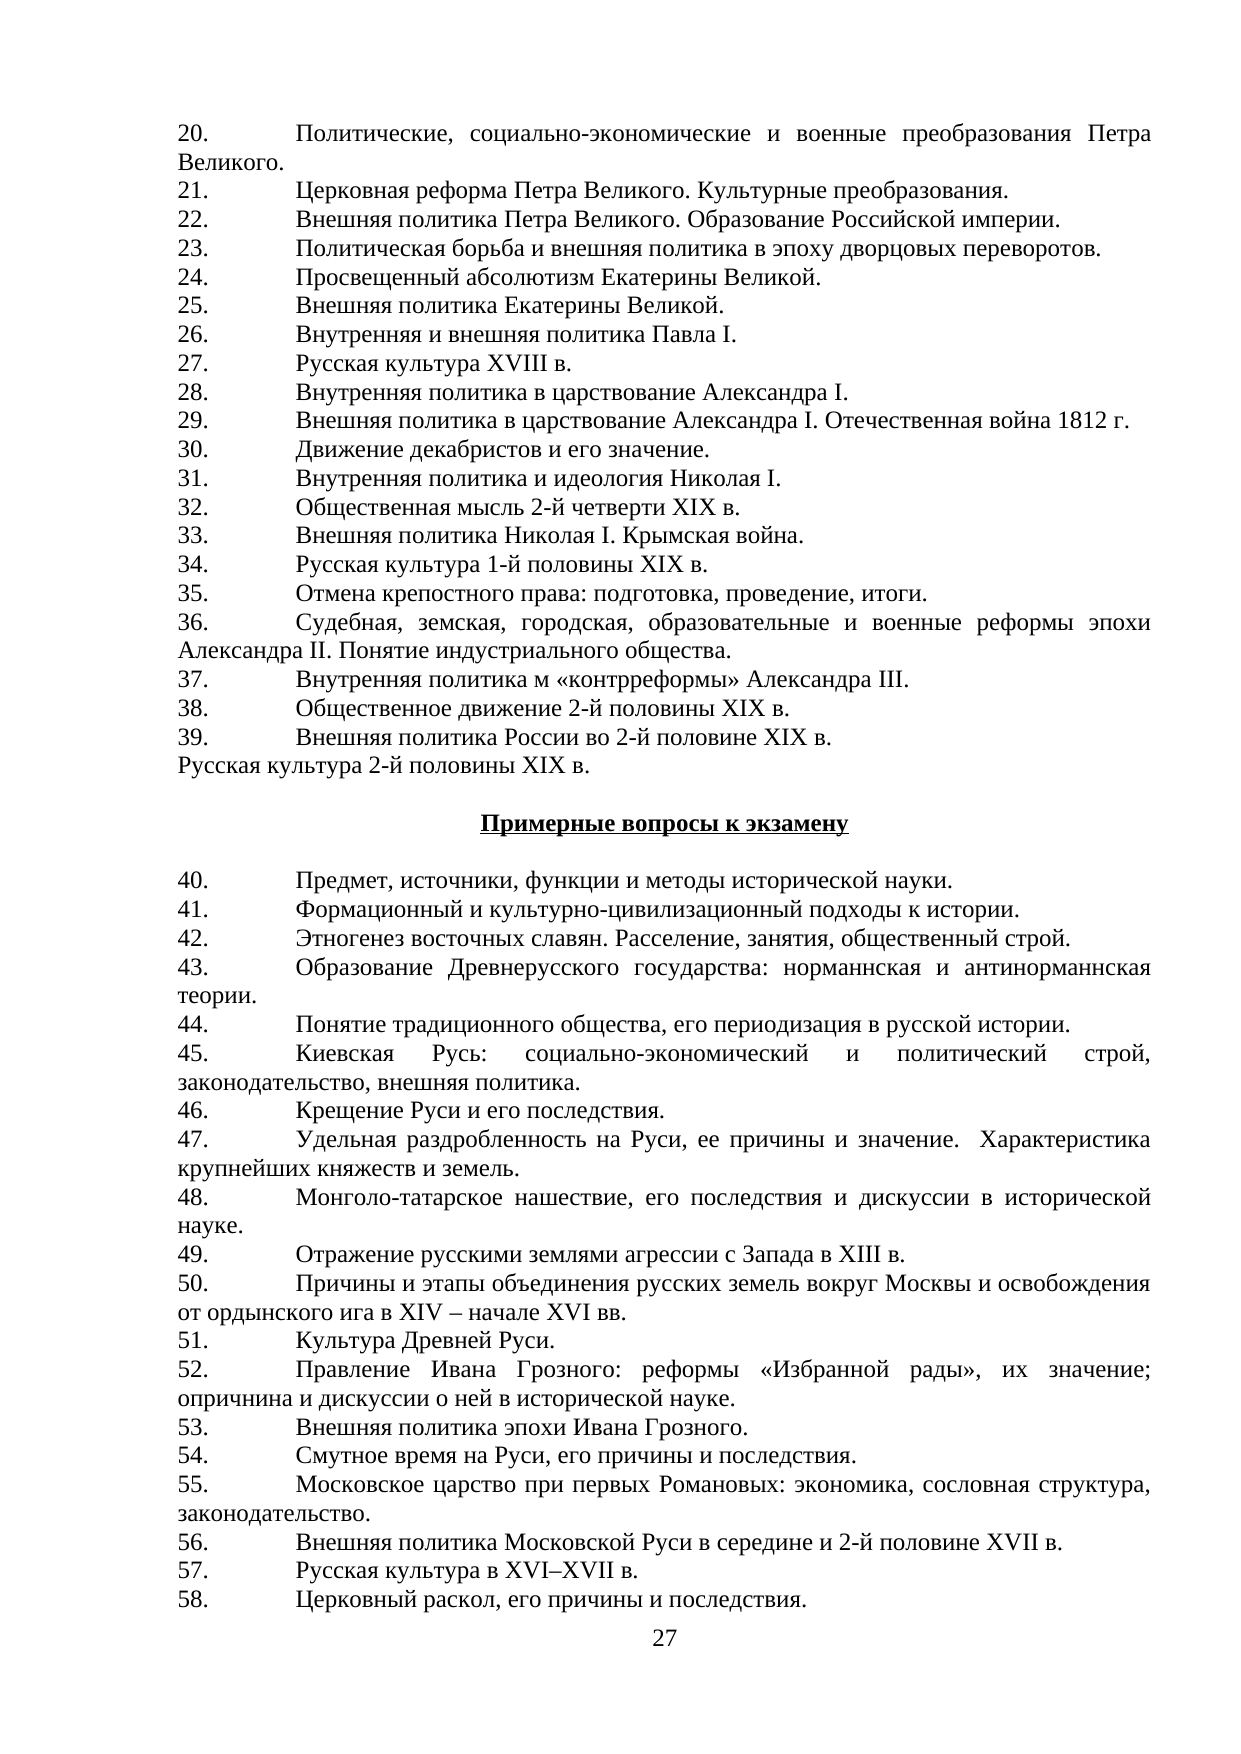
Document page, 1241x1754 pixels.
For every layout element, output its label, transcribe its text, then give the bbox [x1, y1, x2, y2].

list Этногенез восточных славян. Расселение, занятия, общественный строй. [177, 923, 1152, 952]
list Просвещенный абсолютизм Екатерины Великой. [177, 262, 1152, 291]
list Крещение Руси и его последствия. [177, 1096, 1152, 1124]
list Общественное движение 2-й половины XIX в. [177, 693, 1152, 722]
list Судебная, земская, городская, образовательные и военные реформы эпохи Александра II. Понятие индустриального общества. [177, 607, 1152, 664]
list Отмена крепостного права: подготовка, проведение, итоги. [177, 578, 1152, 607]
list Культура Древней Руси. [177, 1326, 1152, 1354]
text Примерные вопросы к экзамену [177, 808, 1152, 837]
list Внешняя политика Николая I. Крымская война. [177, 521, 1152, 549]
list Русская культура XVIII в. [177, 348, 1152, 377]
list Внутренняя политика м «контрреформы» Александра III. [177, 664, 1152, 693]
list Удельная раздробленность на Руси, ее причины и значение. Характеристика крупнейших княжеств и земель. [177, 1124, 1152, 1182]
list Формационный и культурно-цивилизационный подходы к истории. [177, 894, 1152, 923]
list Отражение русскими землями агрессии с Запада в XIII в. [177, 1239, 1152, 1268]
list Монголо-татарское нашествие, его последствия и дискуссии в исторической науке. [177, 1182, 1152, 1239]
list Внешняя политика Московской Руси в середине и 2-й половине XVII в. [177, 1527, 1152, 1556]
list Внутренняя и внешняя политика Павла I. [177, 319, 1152, 348]
list Политические, социально-экономические и военные преобразования Петра Великого. [177, 118, 1152, 176]
list Политическая борьба и внешняя политика в эпоху дворцовых переворотов. [177, 233, 1152, 262]
list Движение декабристов и его значение. [177, 434, 1152, 463]
list Правление Ивана Грозного: реформы «Избранной рады», их значение; опричнина и дискуссии о ней в исторической науке. [177, 1354, 1152, 1412]
list Русская культура в XVI–XVII в. [177, 1556, 1152, 1584]
list Киевская Русь: социально-экономический и политический строй, законодательство, внешняя политика. [177, 1038, 1152, 1096]
list Московское царство при первых Романовых: экономика, сословная структура, законодательство. [177, 1469, 1152, 1527]
list Церковный раскол, его причины и последствия. [177, 1584, 1152, 1613]
text Русская культура 2-й половины XIX в. [177, 751, 1152, 779]
list Внешняя политика Петра Великого. Образование Российской империи. [177, 204, 1152, 233]
list Русская культура 1-й половины XIX в. [177, 549, 1152, 578]
list Смутное время на Руси, его причины и последствия. [177, 1441, 1152, 1469]
list Внешняя политика эпохи Ивана Грозного. [177, 1412, 1152, 1441]
list Внешняя политика Екатерины Великой. [177, 291, 1152, 319]
list Образование Древнерусского государства: норманнская и антинорманнская теории. [177, 952, 1152, 1009]
list Церковная реформа Петра Великого. Культурные преобразования. [177, 176, 1152, 204]
list Понятие традиционного общества, его периодизация в русской истории. [177, 1009, 1152, 1038]
list Общественная мысль 2-й четверти XIX в. [177, 492, 1152, 521]
list Причины и этапы объединения русских земель вокруг Москвы и освобождения от ордынского ига в XIV – начале XVI вв. [177, 1268, 1152, 1326]
list Внутренняя политика и идеология Николая I. [177, 463, 1152, 492]
list Внешняя политика России во 2-й половине XIX в. [177, 722, 1152, 751]
list Предмет, источники, функции и методы исторической науки. [177, 866, 1152, 894]
list Внутренняя политика в царствование Александра I. [177, 377, 1152, 406]
list Внешняя политика в царствование Александра I. Отечественная война . [177, 406, 1152, 434]
